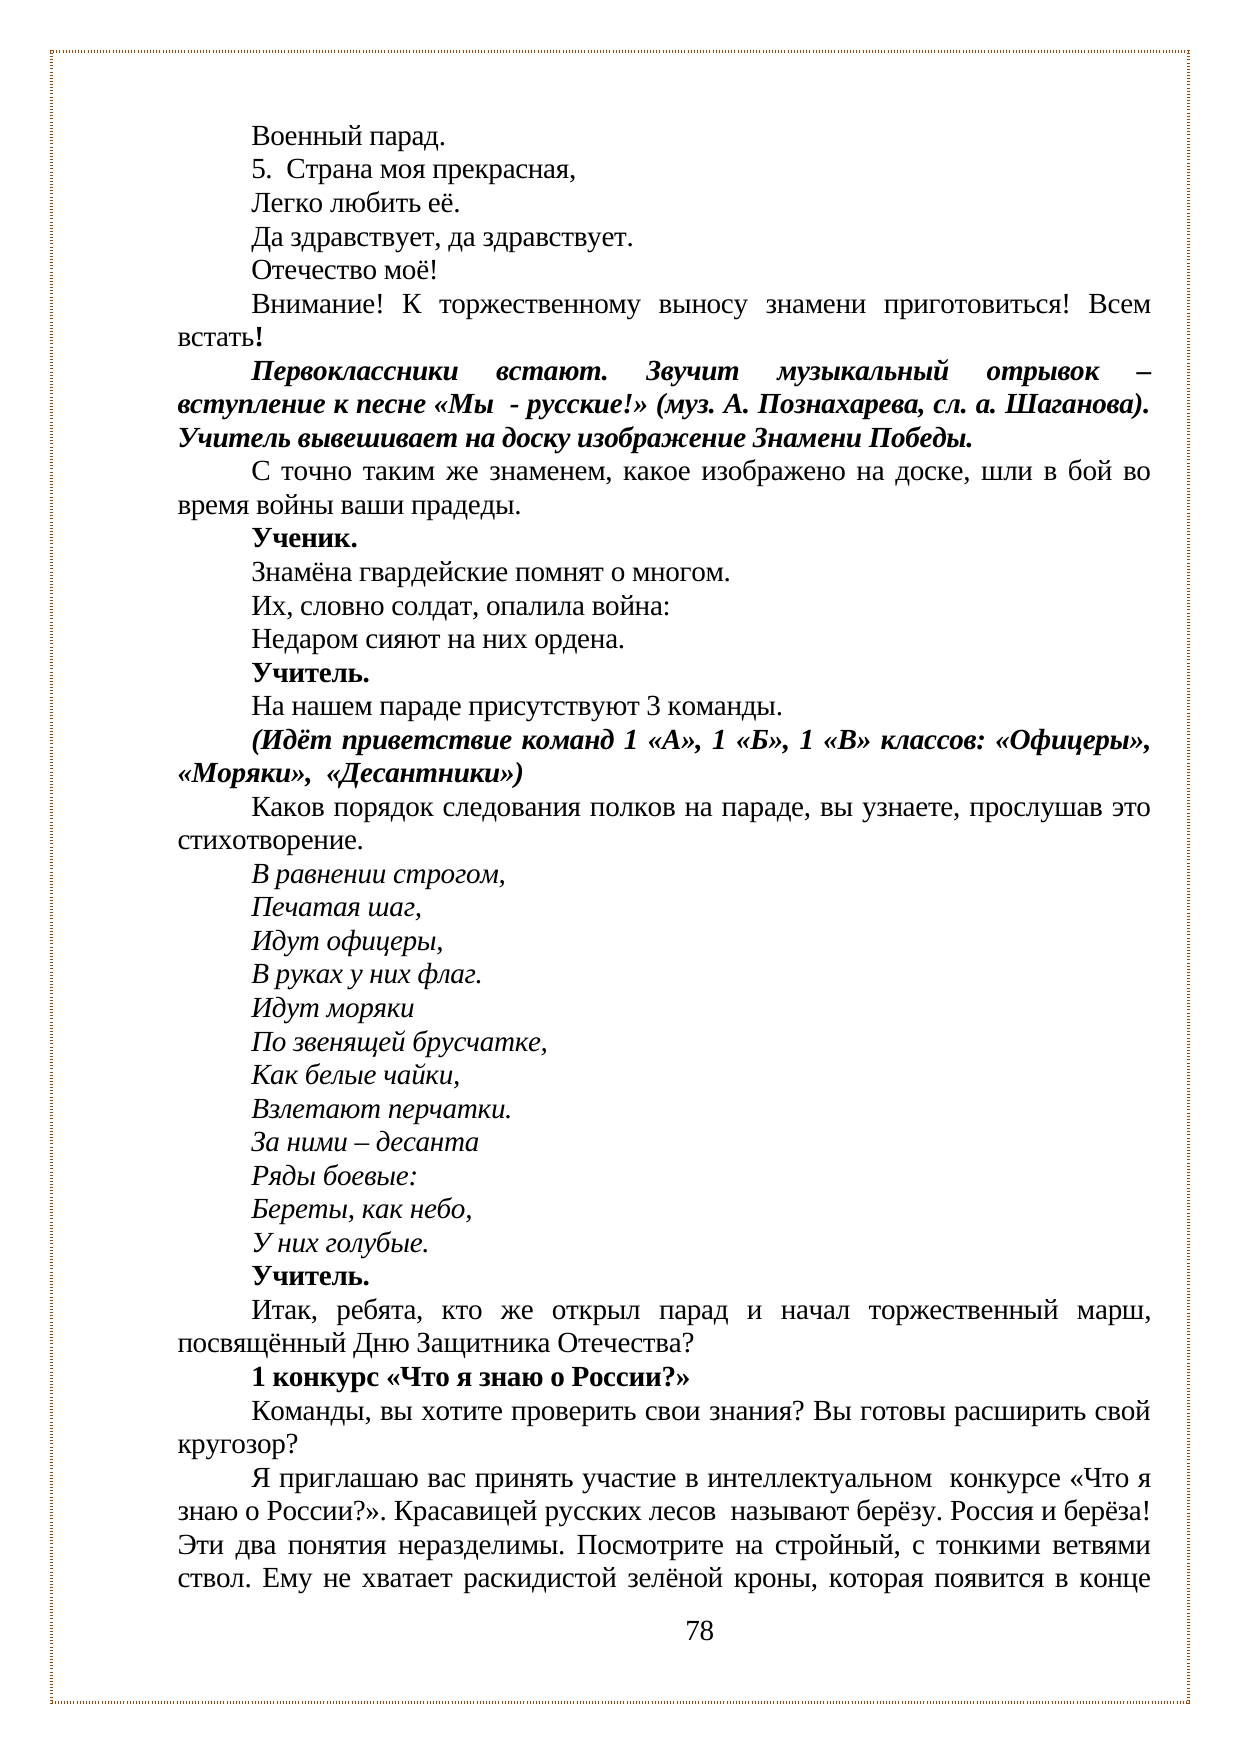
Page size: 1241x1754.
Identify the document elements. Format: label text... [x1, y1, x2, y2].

text Их, словно солдат, опалила война: [177, 588, 1152, 621]
text (Идёт приветствие команд 1 «А», 1 «Б», 1 «В» классов: «Офицеры», «Моряки», «Десантники») [177, 722, 1152, 789]
text По звенящей брусчатке, [177, 1024, 1152, 1057]
text Да здравствует, да здравствует. [177, 219, 1152, 252]
text У них голубые. [177, 1225, 1152, 1258]
text С точно таким же знаменем, какое изображено на доске, шли в бой во время войны ваши прадеды. [177, 453, 1152, 521]
text Знамёна гвардейские помнят о многом. [177, 554, 1152, 588]
text Ряды боевые: [177, 1158, 1152, 1191]
text В равнении строгом, [177, 856, 1152, 889]
text Идут моряки [177, 990, 1152, 1024]
text Учитель. [177, 655, 1152, 688]
text Идут офицеры, [177, 923, 1152, 957]
text Отечество моё! [177, 252, 1152, 286]
text Недаром сияют на них ордена. [177, 621, 1152, 655]
text Ученик. [177, 521, 1152, 554]
text Береты, как небо, [177, 1191, 1152, 1225]
text Каков порядок следования полков на параде, вы узнаете, прослушав это стихотворение. [177, 789, 1152, 856]
text Печатая шаг, [177, 889, 1152, 923]
text Взлетают перчатки. [177, 1091, 1152, 1124]
text Команды, вы хотите проверить свои знания? Вы готовы расширить свой кругозор? [177, 1393, 1152, 1460]
text 5. Страна моя прекрасная, [177, 152, 1152, 185]
text Итак, ребята, кто же открыл парад и начал торжественный марш, посвящённый Дню Защитника Отечества? [177, 1292, 1152, 1359]
text За ними – десанта [177, 1124, 1152, 1158]
text 1 конкурс «Что я знаю о России?» [177, 1359, 1152, 1393]
text В руках у них флаг. [177, 957, 1152, 990]
text Легко любить её. [177, 185, 1152, 219]
text Военный парад. [177, 118, 1152, 152]
text Учитель. [177, 1258, 1152, 1292]
text На нашем параде присутствуют 3 команды. [177, 688, 1152, 722]
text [177, 1460, 1152, 1594]
text Как белые чайки, [177, 1057, 1152, 1091]
text Внимание! К торжественному выносу знамени приготовиться! Всем встать! [177, 286, 1152, 353]
text Первоклассники встают. Звучит музыкальный отрывок – вступление к песне «Мы - русские!» (муз. А. Познахарева, сл. а. Шаганова). Учитель вывешивает на доску изображение Знамени Победы. [177, 353, 1152, 453]
